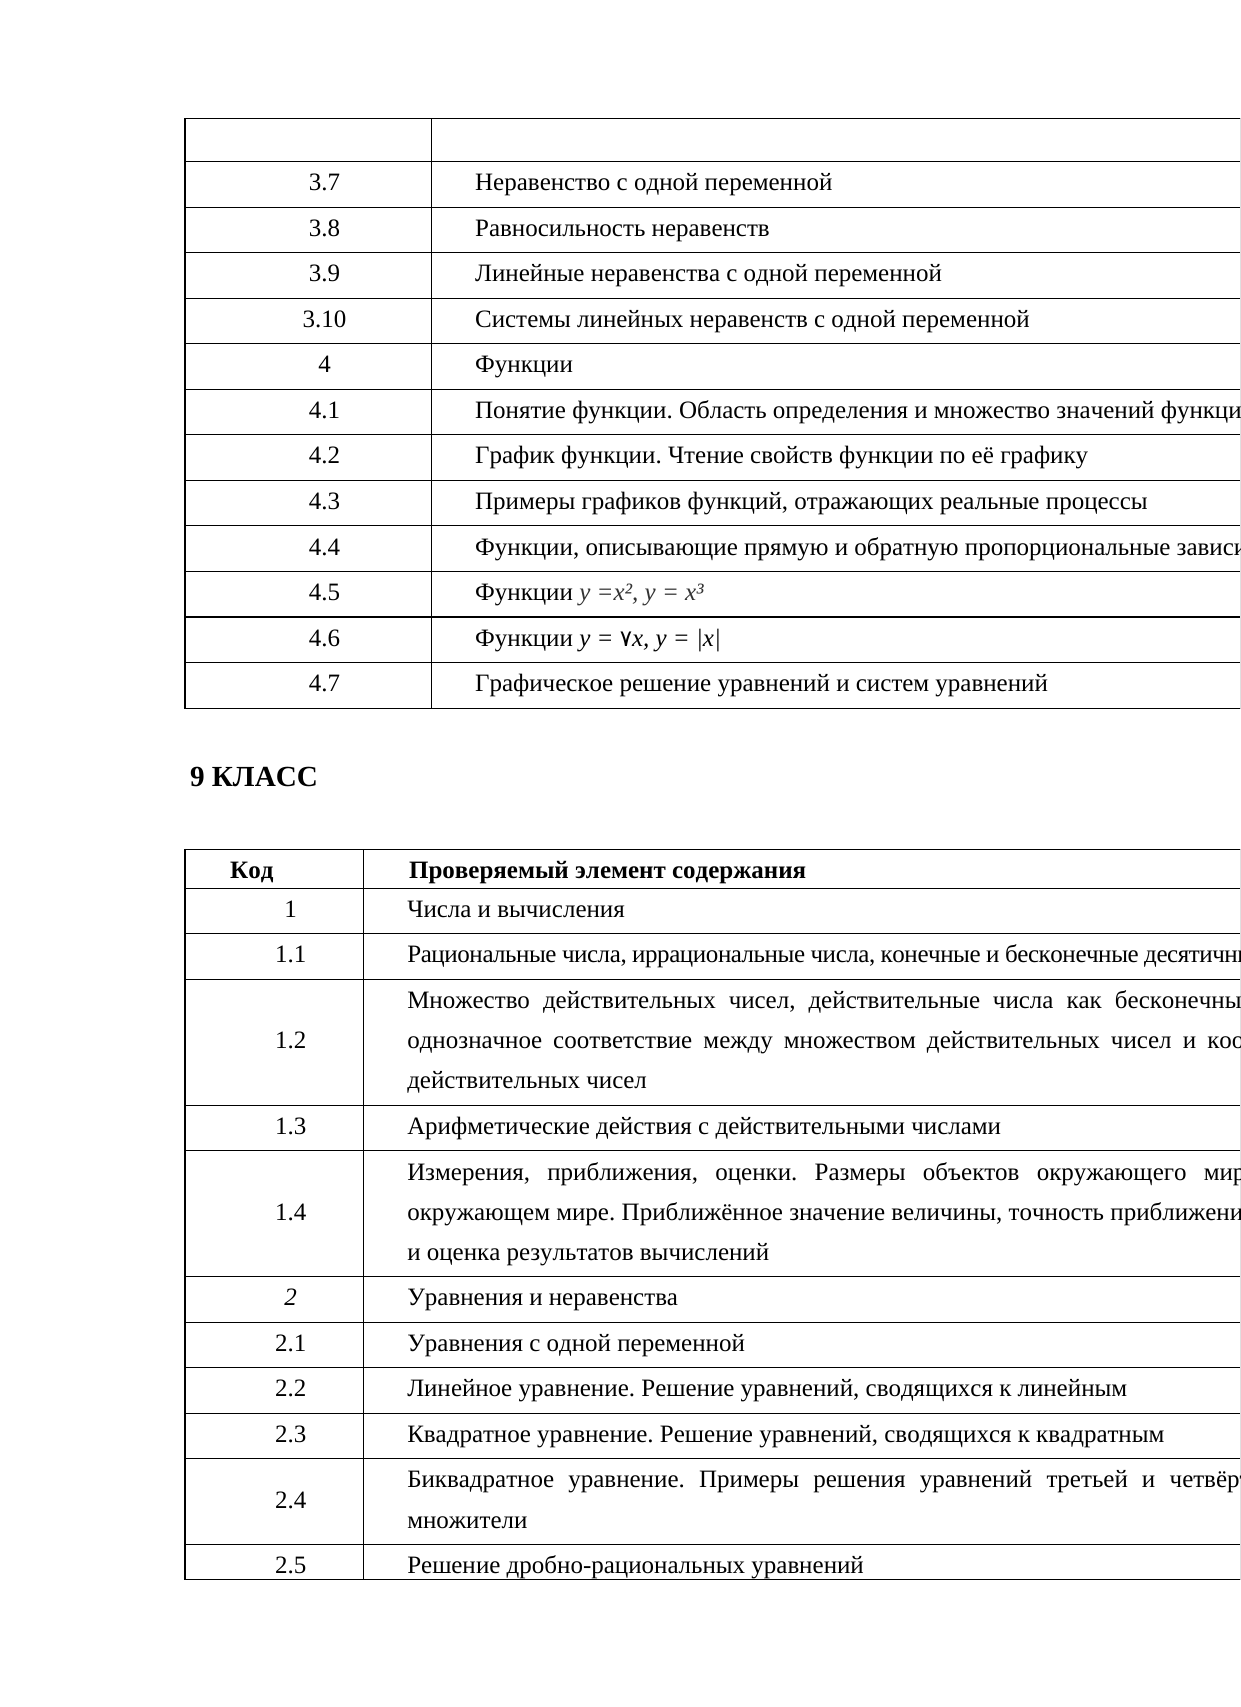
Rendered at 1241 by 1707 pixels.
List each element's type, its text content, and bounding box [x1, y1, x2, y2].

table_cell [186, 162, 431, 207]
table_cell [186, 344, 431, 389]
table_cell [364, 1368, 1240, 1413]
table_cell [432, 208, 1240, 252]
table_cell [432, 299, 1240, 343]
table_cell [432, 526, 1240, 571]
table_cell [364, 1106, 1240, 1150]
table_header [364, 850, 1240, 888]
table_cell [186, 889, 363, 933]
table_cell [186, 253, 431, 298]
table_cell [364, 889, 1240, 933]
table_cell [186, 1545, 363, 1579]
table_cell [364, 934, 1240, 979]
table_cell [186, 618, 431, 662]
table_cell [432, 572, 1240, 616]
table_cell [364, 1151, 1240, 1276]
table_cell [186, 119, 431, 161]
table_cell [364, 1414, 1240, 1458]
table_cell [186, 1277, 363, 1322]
text 9 КЛАСС [190, 759, 1152, 793]
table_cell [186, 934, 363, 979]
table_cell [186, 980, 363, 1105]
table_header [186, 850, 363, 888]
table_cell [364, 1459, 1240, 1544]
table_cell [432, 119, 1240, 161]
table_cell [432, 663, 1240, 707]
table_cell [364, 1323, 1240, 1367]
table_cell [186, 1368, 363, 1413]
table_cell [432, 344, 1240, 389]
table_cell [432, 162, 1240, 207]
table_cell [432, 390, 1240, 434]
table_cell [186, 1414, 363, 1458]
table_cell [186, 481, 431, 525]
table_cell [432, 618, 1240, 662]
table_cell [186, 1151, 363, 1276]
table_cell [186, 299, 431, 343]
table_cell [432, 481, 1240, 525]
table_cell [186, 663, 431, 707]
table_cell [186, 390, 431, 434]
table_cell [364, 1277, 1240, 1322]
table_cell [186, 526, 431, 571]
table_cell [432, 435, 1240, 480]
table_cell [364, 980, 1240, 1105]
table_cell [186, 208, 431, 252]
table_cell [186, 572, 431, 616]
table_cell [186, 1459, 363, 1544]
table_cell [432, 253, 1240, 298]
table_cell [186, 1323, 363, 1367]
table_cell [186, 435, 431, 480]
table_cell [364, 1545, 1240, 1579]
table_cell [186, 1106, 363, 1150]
